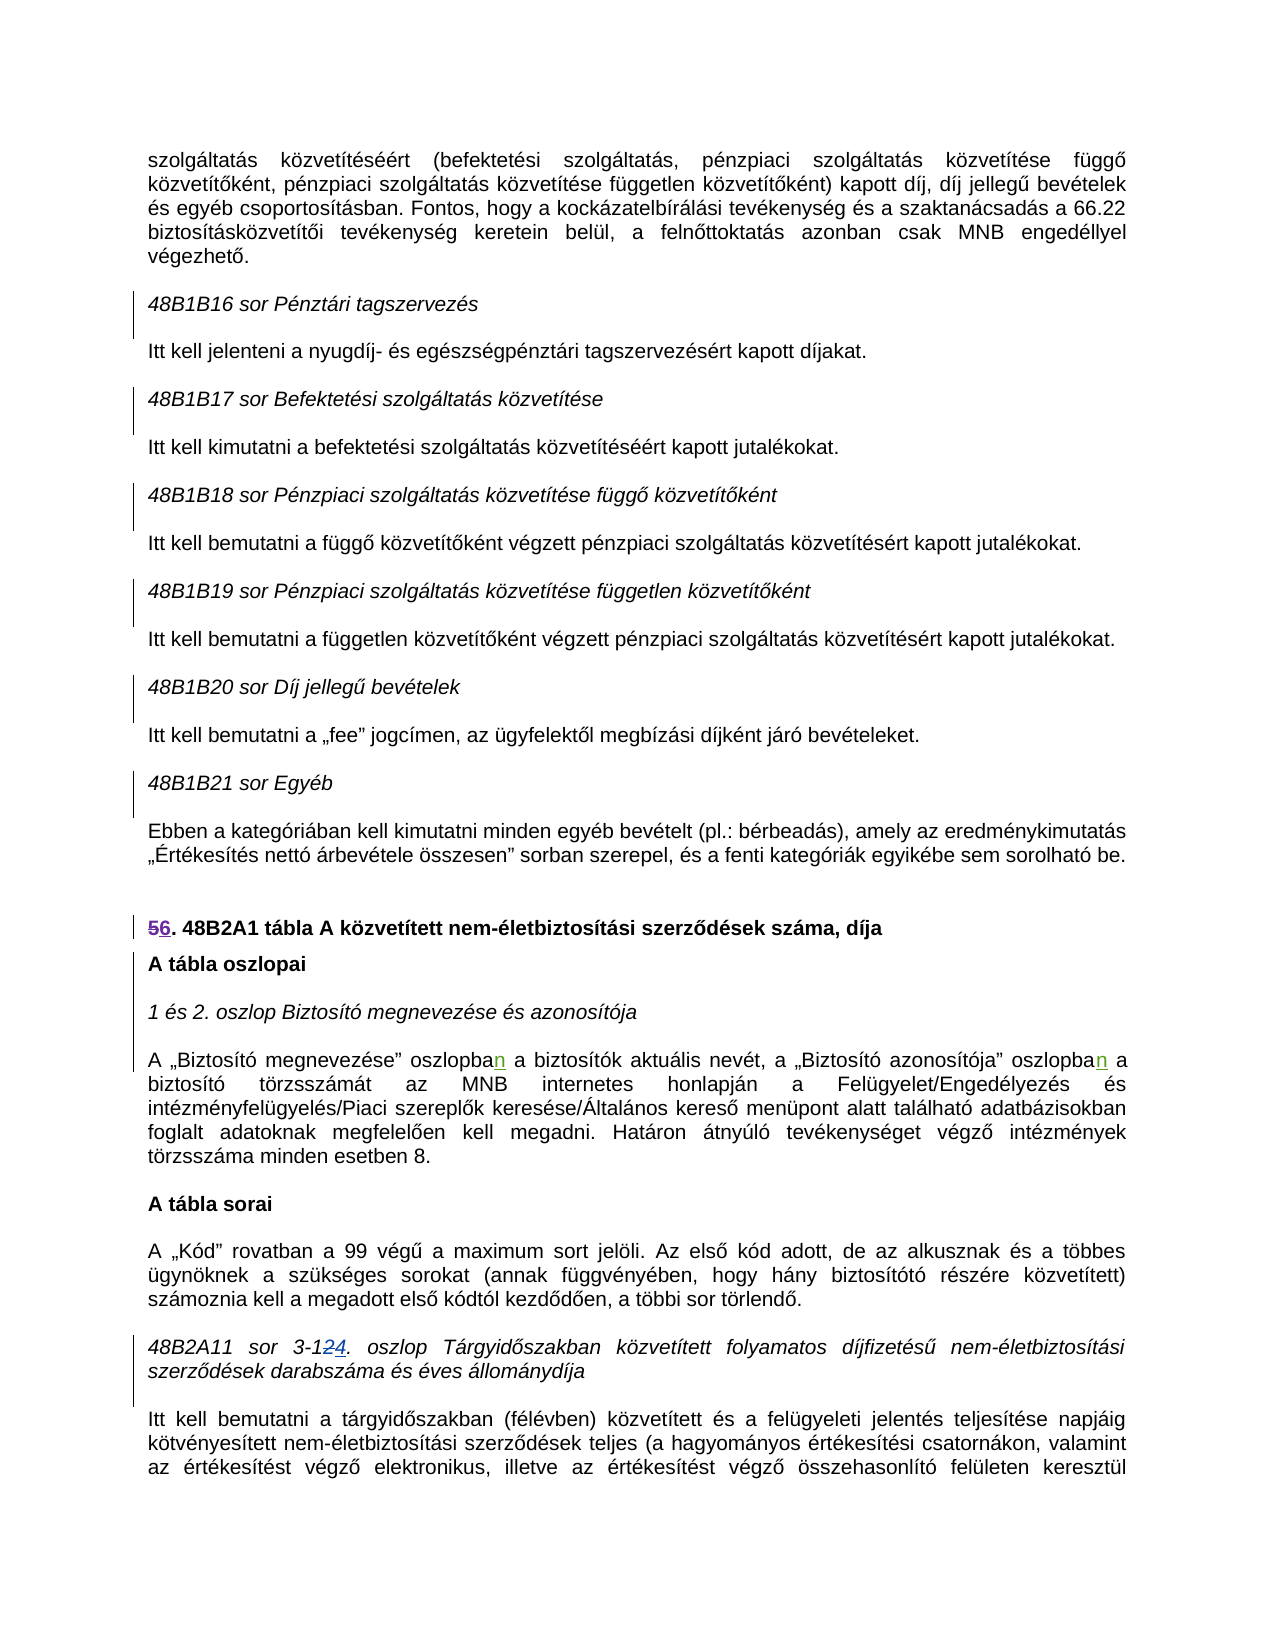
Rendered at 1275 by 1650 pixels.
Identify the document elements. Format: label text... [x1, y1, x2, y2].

text . 48B2A1 tábla A közvetített nem-életbiztosítási szerződések száma, díja [148, 915, 1127, 939]
text Itt kell jelenteni a nyugdíj- és egészségpénztári tagszervezésért kapott díjakat. [148, 339, 1127, 363]
text Ebben a kategóriában kell kimutatni minden egyéb bevételt (pl.: bérbeadás), amely az eredménykimutatás „Értékesítés nettó árbevétele összesen” sorban szerepel, és a fenti kategóriák egyikébe sem sorolható be. [148, 818, 1127, 866]
text 48B1B19 sor Pénzpiaci szolgáltatás közvetítése független közvetítőként [148, 579, 1127, 603]
text A „Biztosító megnevezése” oszlopba a biztosítók aktuális nevét, a „Biztosító azonosítója” oszlopba a biztosító törzsszámát az MNB internetes honlapján a Felügyelet/Engedélyezés és intézményfelügyelés/Piaci szereplők keresése/Általános kereső menüpont alatt található adatbázisokban foglalt adatoknak megfelelően kell megadni. Határon átnyúló tevékenységet végző intézmények törzsszáma minden esetben 8. [148, 1048, 1127, 1167]
text Itt kell bemutatni a független közvetítőként végzett pénzpiaci szolgáltatás közvetítésért kapott jutalékokat. [148, 627, 1127, 651]
text 48B1B18 sor Pénzpiaci szolgáltatás közvetítése függő közvetítőként [148, 483, 1127, 507]
text Itt kell bemutatni a „fee” jogcímen, az ügyfelektől megbízási díjként járó bevételeket. [148, 723, 1127, 747]
text 1 és 2. oszlop Biztosító megnevezése és azonosítója [148, 1000, 1127, 1024]
text A „Kód” rovatban a 99 végű a maximum sort jelöli. Az első kód adott, de az alkusznak és a többes ügynöknek a szükséges sorokat (annak függvényében, hogy hány biztosítótó részére közvetített) számoznia kell a megadott első kódtól kezdődően, a többi sor törlendő. [148, 1239, 1127, 1311]
text 48B1B20 sor Díj jellegű bevételek [148, 675, 1127, 699]
text A tábla sorai [148, 1191, 1127, 1215]
text 48B1B21 sor Egyéb [148, 771, 1127, 794]
text 48B1B16 sor Pénztári tagszervezés [148, 291, 1127, 315]
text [148, 148, 1127, 267]
text Itt kell bemutatni a függő közvetítőként végzett pénzpiaci szolgáltatás közvetítésért kapott jutalékokat. [148, 531, 1127, 555]
text A tábla oszlopai [148, 952, 1127, 976]
text 48B2A11 sor 3-1. oszlop Tárgyidőszakban közvetített folyamatos díjfizetésű nem-életbiztosítási szerződések darabszáma és éves állománydíja [148, 1335, 1127, 1383]
text Itt kell kimutatni a befektetési szolgáltatás közvetítéséért kapott jutalékokat. [148, 435, 1127, 459]
text 48B1B17 sor Befektetési szolgáltatás közvetítése [148, 387, 1127, 411]
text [148, 1407, 1127, 1479]
